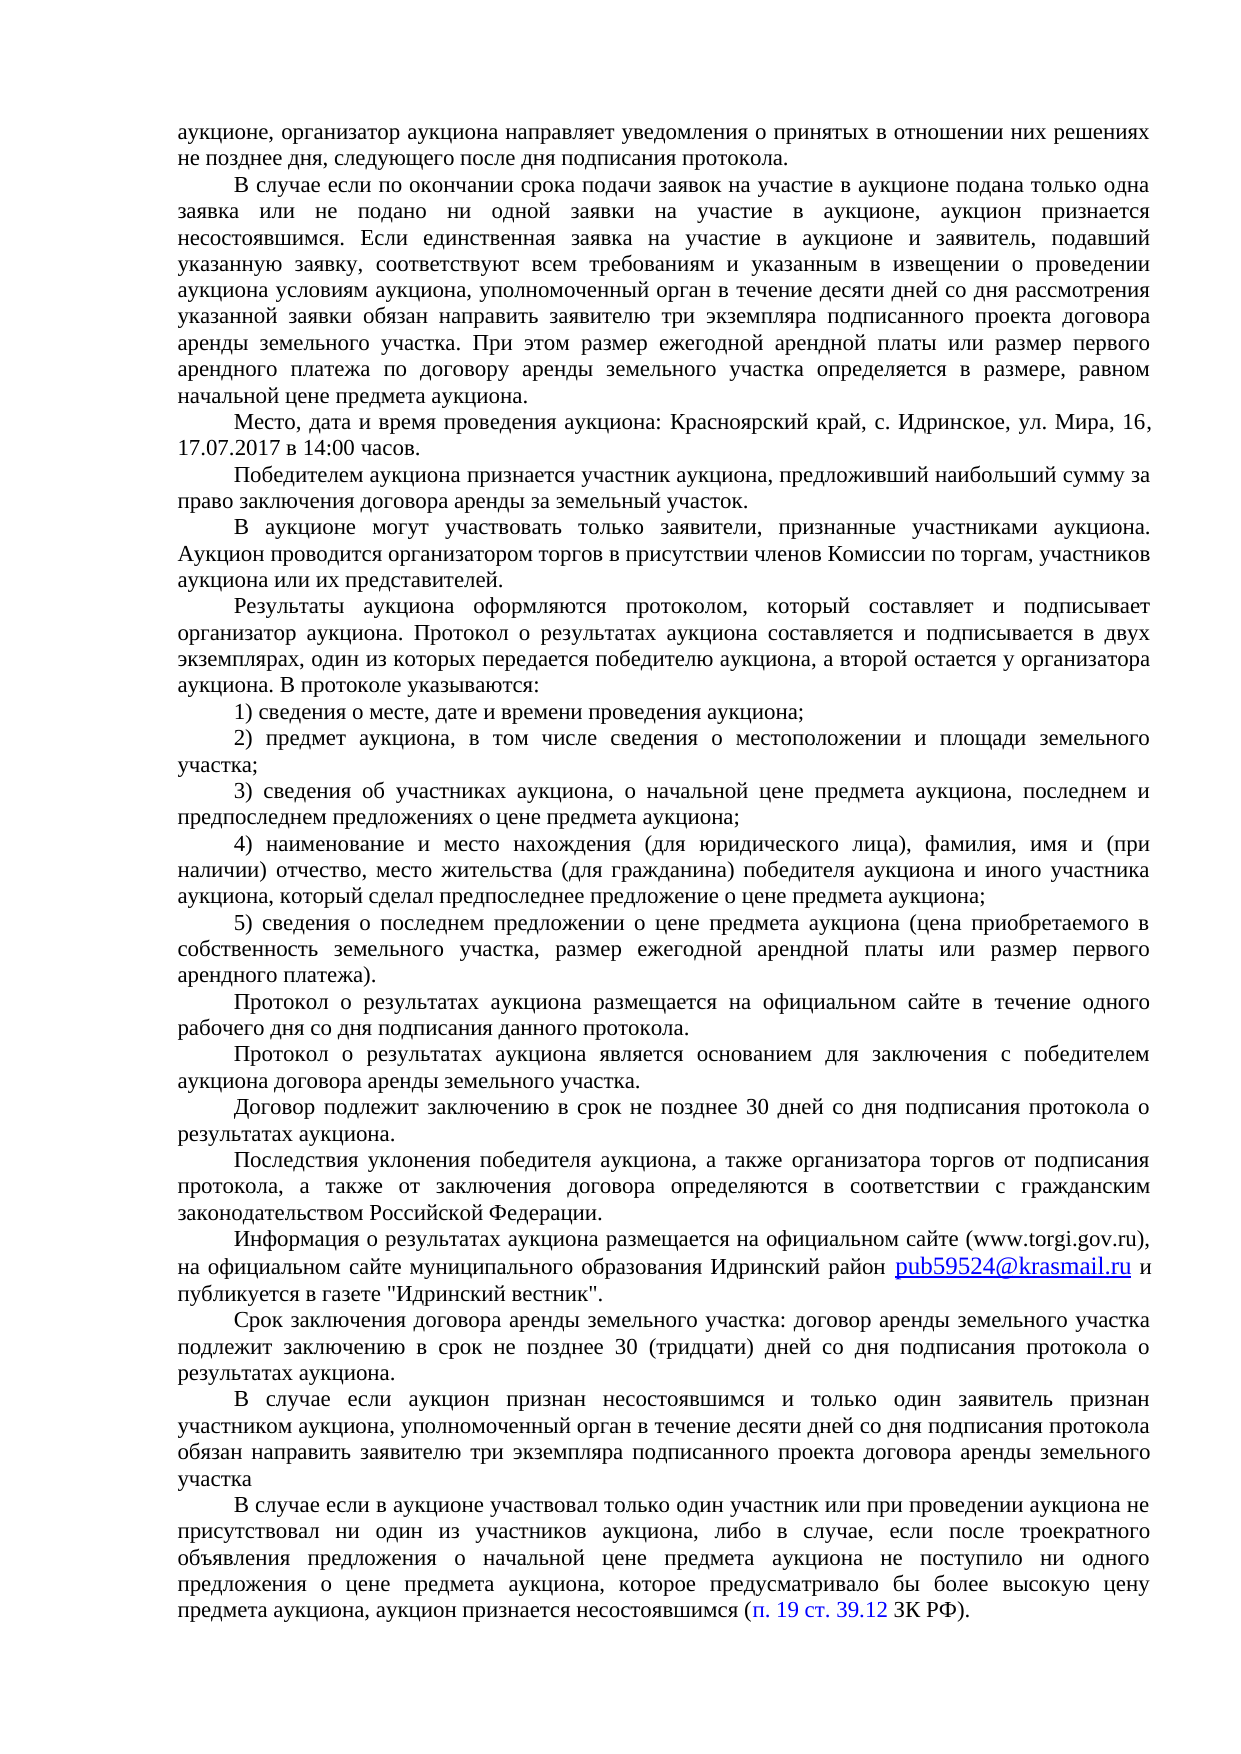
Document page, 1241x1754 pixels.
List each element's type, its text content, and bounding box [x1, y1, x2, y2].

text 3) сведения об участниках аукциона, о начальной цене предмета аукциона, последнем и предпоследнем предложениях о цене предмета аукциона; [177, 777, 1152, 830]
text Результаты аукциона оформляются протоколом, который составляет и подписывает организатор аукциона. Протокол о результатах аукциона составляется и подписывается в двух экземплярах, один из которых передается победителю аукциона, а второй остается у организатора аукциона. В протоколе указываются: [177, 592, 1152, 698]
text Победителем аукциона признается участник аукциона, предложивший наибольший сумму за право заключения договора аренды за земельный участок. [177, 461, 1152, 513]
text Информация о результатах аукциона размещается на официальном сайте (www.torgi.gov.ru), на официальном сайте муниципального образования Идринский район pub59524@krasmail.ru и публикуется в газете "Идринский вестник". [177, 1225, 1152, 1306]
text Место, дата и время проведения аукциона: Красноярский край, с. Идринское, ул. Мира, 16, 17.07.2017 в 14:00 часов. [177, 408, 1152, 461]
text Срок заключения договора аренды земельного участка: договор аренды земельного участка подлежит заключению в срок не позднее 30 (тридцати) дней со дня подписания протокола о результатах аукциона. [177, 1306, 1152, 1386]
text Протокол о результатах аукциона является основанием для заключения с победителем аукциона договора аренды земельного участка. [177, 1041, 1152, 1093]
text В случае если по окончании срока подачи заявок на участие в аукционе подана только одна заявка или не подано ни одной заявки на участие в аукционе, аукцион признается несостоявшимся. Если единственная заявка на участие в аукционе и заявитель, подавший указанную заявку, соответствуют всем требованиям и указанным в извещении о проведении аукциона условиям аукциона, уполномоченный орган в течение десяти дней со дня рассмотрения указанной заявки обязан направить заявителю три экземпляра подписанного проекта договора аренды земельного участка. При этом размер ежегодной арендной платы или размер первого арендного платежа по договору аренды земельного участка определяется в размере, равном начальной цене предмета аукциона. [177, 171, 1152, 408]
text Договор подлежит заключению в срок не позднее 30 дней со дня подписания протокола о результатах аукциона. [177, 1093, 1152, 1146]
text Последствия уклонения победителя аукциона, а также организатора торгов от подписания протокола, а также от заключения договора определяются в соответствии с гражданским законодательством Российской Федерации. [177, 1146, 1152, 1225]
text 4) наименование и место нахождения (для юридического лица), фамилия, имя и (при наличии) отчество, место жительства (для гражданина) победителя аукциона и иного участника аукциона, который сделал предпоследнее предложение о цене предмета аукциона; [177, 830, 1152, 909]
text В случае если аукцион признан несостоявшимся и только один заявитель признан участником аукциона, уполномоченный орган в течение десяти дней со дня подписания протокола обязан направить заявителю три экземпляра подписанного проекта договора аренды земельного участка [177, 1386, 1152, 1491]
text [177, 118, 1152, 171]
text Протокол о результатах аукциона размещается на официальном сайте в течение одного рабочего дня со дня подписания данного протокола. [177, 988, 1152, 1041]
text В аукционе могут участвовать только заявители, признанные участниками аукциона. Аукцион проводится организатором торгов в присутствии членов Комиссии по торгам, участников аукциона или их представителей. [177, 513, 1152, 592]
text 1) сведения о месте, дате и времени проведения аукциона; [177, 698, 1152, 724]
text 5) сведения о последнем предложении о цене предмета аукциона (цена приобретаемого в собственность земельного участка, размер ежегодной арендной платы или размер первого арендного платежа). [177, 909, 1152, 988]
text 2) предмет аукциона, в том числе сведения о местоположении и площади земельного участка; [177, 724, 1152, 777]
text В случае если в аукционе участвовал только один участник или при проведении аукциона не присутствовал ни один из участников аукциона, либо в случае, если после троекратного объявления предложения о начальной цене предмета аукциона не поступило ни одного предложения о цене предмета аукциона, которое предусматривало бы более высокую цену предмета аукциона, аукцион признается несостоявшимся (п. 19 ст. 39.12 ЗК РФ). [177, 1491, 1152, 1623]
